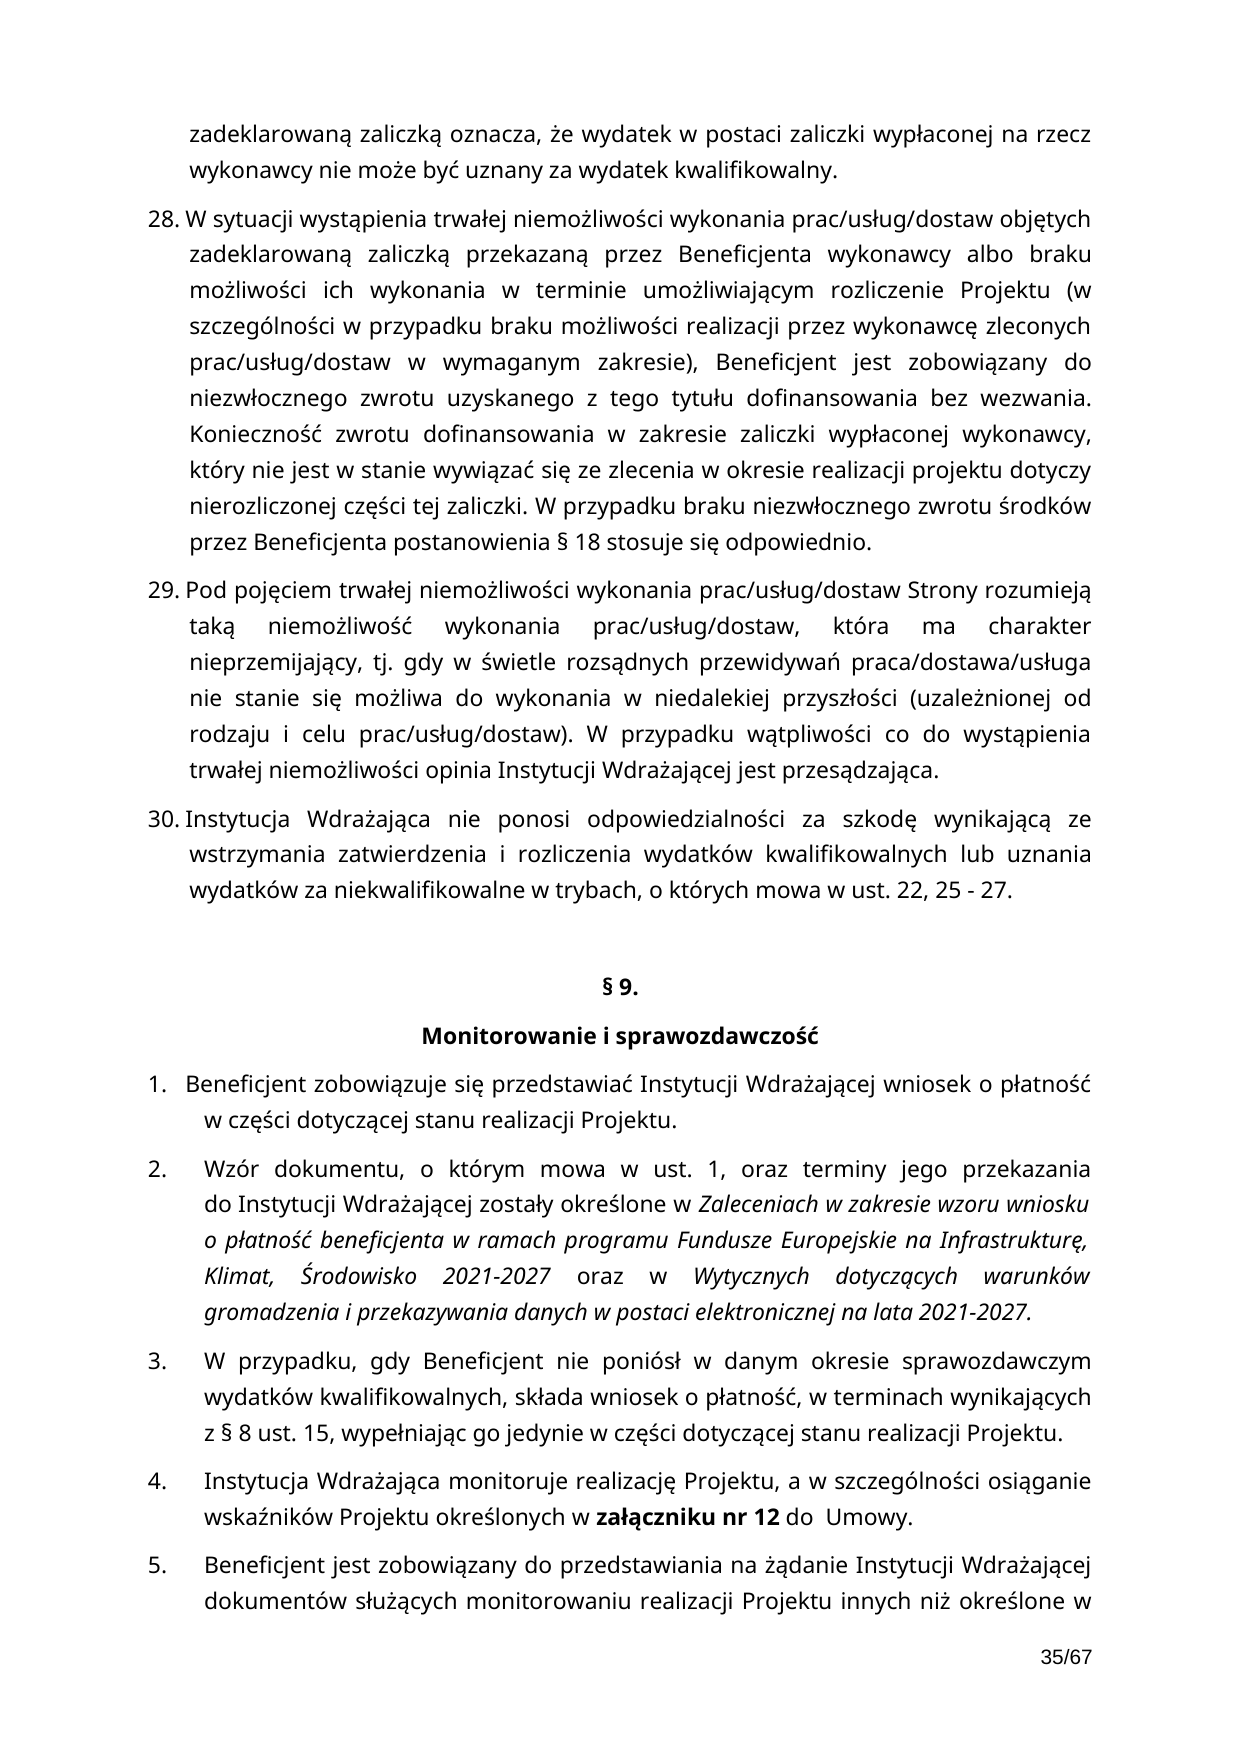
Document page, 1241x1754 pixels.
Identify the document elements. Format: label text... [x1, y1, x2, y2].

text Monitorowanie i sprawozdawczość [148, 1020, 1092, 1051]
list Pod pojęciem trwałej niemożliwości wykonania prac/usług/dostaw Strony rozumieją taką niemożliwość wykonania prac/usług/dostaw, która ma charakter nieprzemijający, tj. gdy w świetle rozsądnych przewidywań praca/dostawa/usługa nie stanie się możliwa do wykonania w niedalekiej przyszłości (uzależnionej od rodzaju i celu prac/usług/dostaw). W przypadku wątpliwości co do wystąpienia trwałej niemożliwości opinia Instytucji Wdrażającej jest przesądzająca. [148, 574, 1092, 785]
text § 9. [148, 971, 1092, 1002]
list Instytucja Wdrażająca monitoruje realizację Projektu, a w szczególności osiąganie wskaźników Projektu określonych w załączniku nr 12 do Umowy. [148, 1465, 1092, 1532]
list W sytuacji wystąpienia trwałej niemożliwości wykonania prac/usług/dostaw objętych zadeklarowaną zaliczką przekazaną przez Beneficjenta wykonawcy albo braku możliwości ich wykonania w terminie umożliwiającym rozliczenie Projektu (w szczególności w przypadku braku możliwości realizacji przez wykonawcę zleconych prac/usług/dostaw w wymaganym zakresie), Beneficjent jest zobowiązany do niezwłocznego zwrotu uzyskanego z tego tytułu dofinansowania bez wezwania. Konieczność zwrotu dofinansowania w zakresie zaliczki wypłaconej wykonawcy, który nie jest w stanie wywiązać się ze zlecenia w okresie realizacji projektu dotyczy nierozliczonej części tej zaliczki. W przypadku braku niezwłocznego zwrotu środków przez Beneficjenta postanowienia § 18 stosuje się odpowiednio. [148, 202, 1092, 557]
list Instytucja Wdrażająca nie ponosi odpowiedzialności za szkodę wynikającą ze wstrzymania zatwierdzenia i rozliczenia wydatków kwalifikowalnych lub uznania wydatków za niekwalifikowalne w trybach, o których mowa w ust. 22, 25 - 27. [148, 802, 1092, 906]
list Beneficjent zobowiązuje się przedstawiać Instytucji Wdrażającej wniosek o płatność w części dotyczącej stanu realizacji Projektu. [148, 1068, 1092, 1135]
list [148, 118, 1092, 185]
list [148, 1549, 1092, 1617]
list W przypadku, gdy Beneficjent nie poniósł w danym okresie sprawozdawczym wydatków kwalifikowalnych, składa wniosek o płatność, w terminach wynikających z § 8 ust. 15, wypełniając go jedynie w części dotyczącej stanu realizacji Projektu. [148, 1345, 1092, 1448]
list Wzór dokumentu, o którym mowa w ust. 1, oraz terminy jego przekazania do Instytucji Wdrażającej zostały określone w Zaleceniach w zakresie wzoru wniosku o płatność beneficjenta w ramach programu Fundusze Europejskie na Infrastrukturę, Klimat, Środowisko 2021-2027 oraz w Wytycznych dotyczących warunków gromadzenia i przekazywania danych w postaci elektronicznej na lata 2021-2027. [148, 1152, 1092, 1327]
